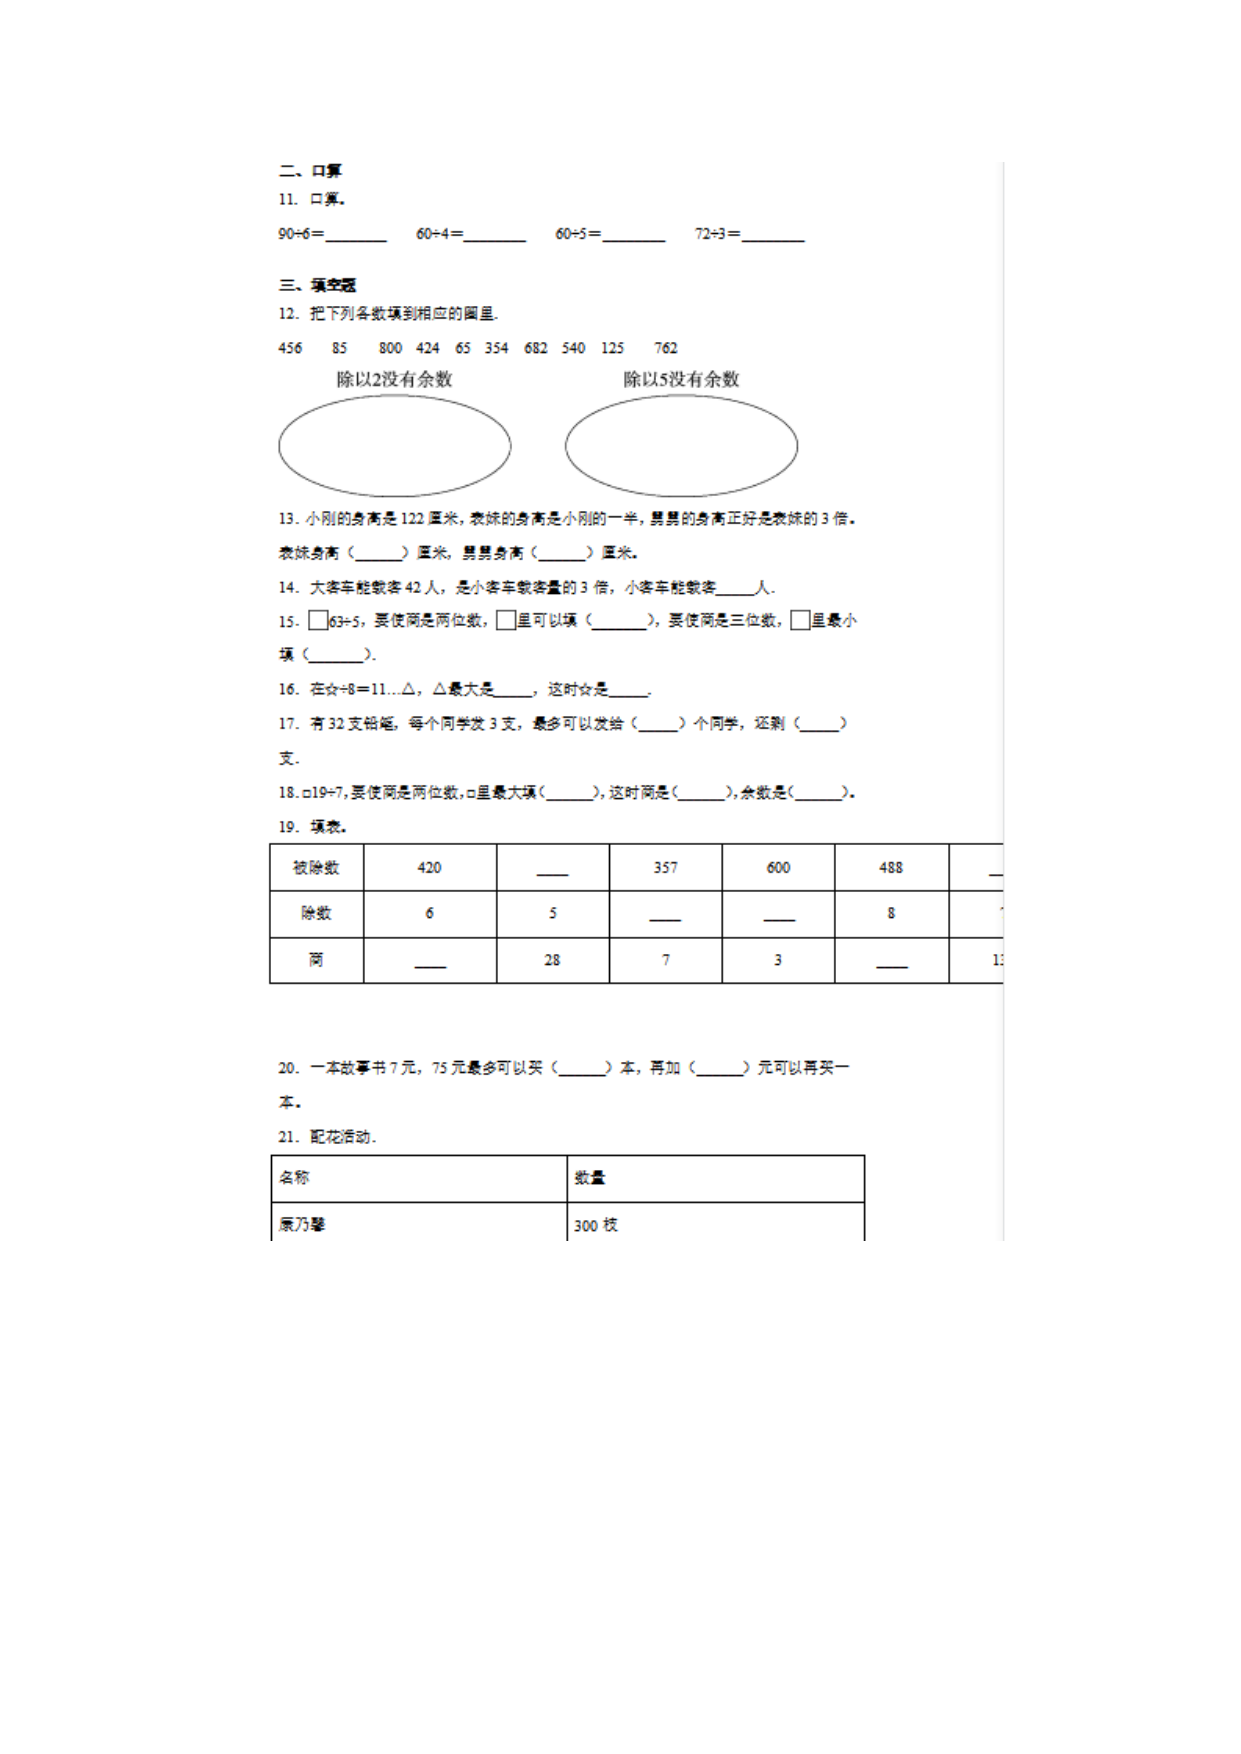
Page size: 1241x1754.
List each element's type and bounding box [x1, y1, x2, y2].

picture [235, 162, 1005, 1241]
